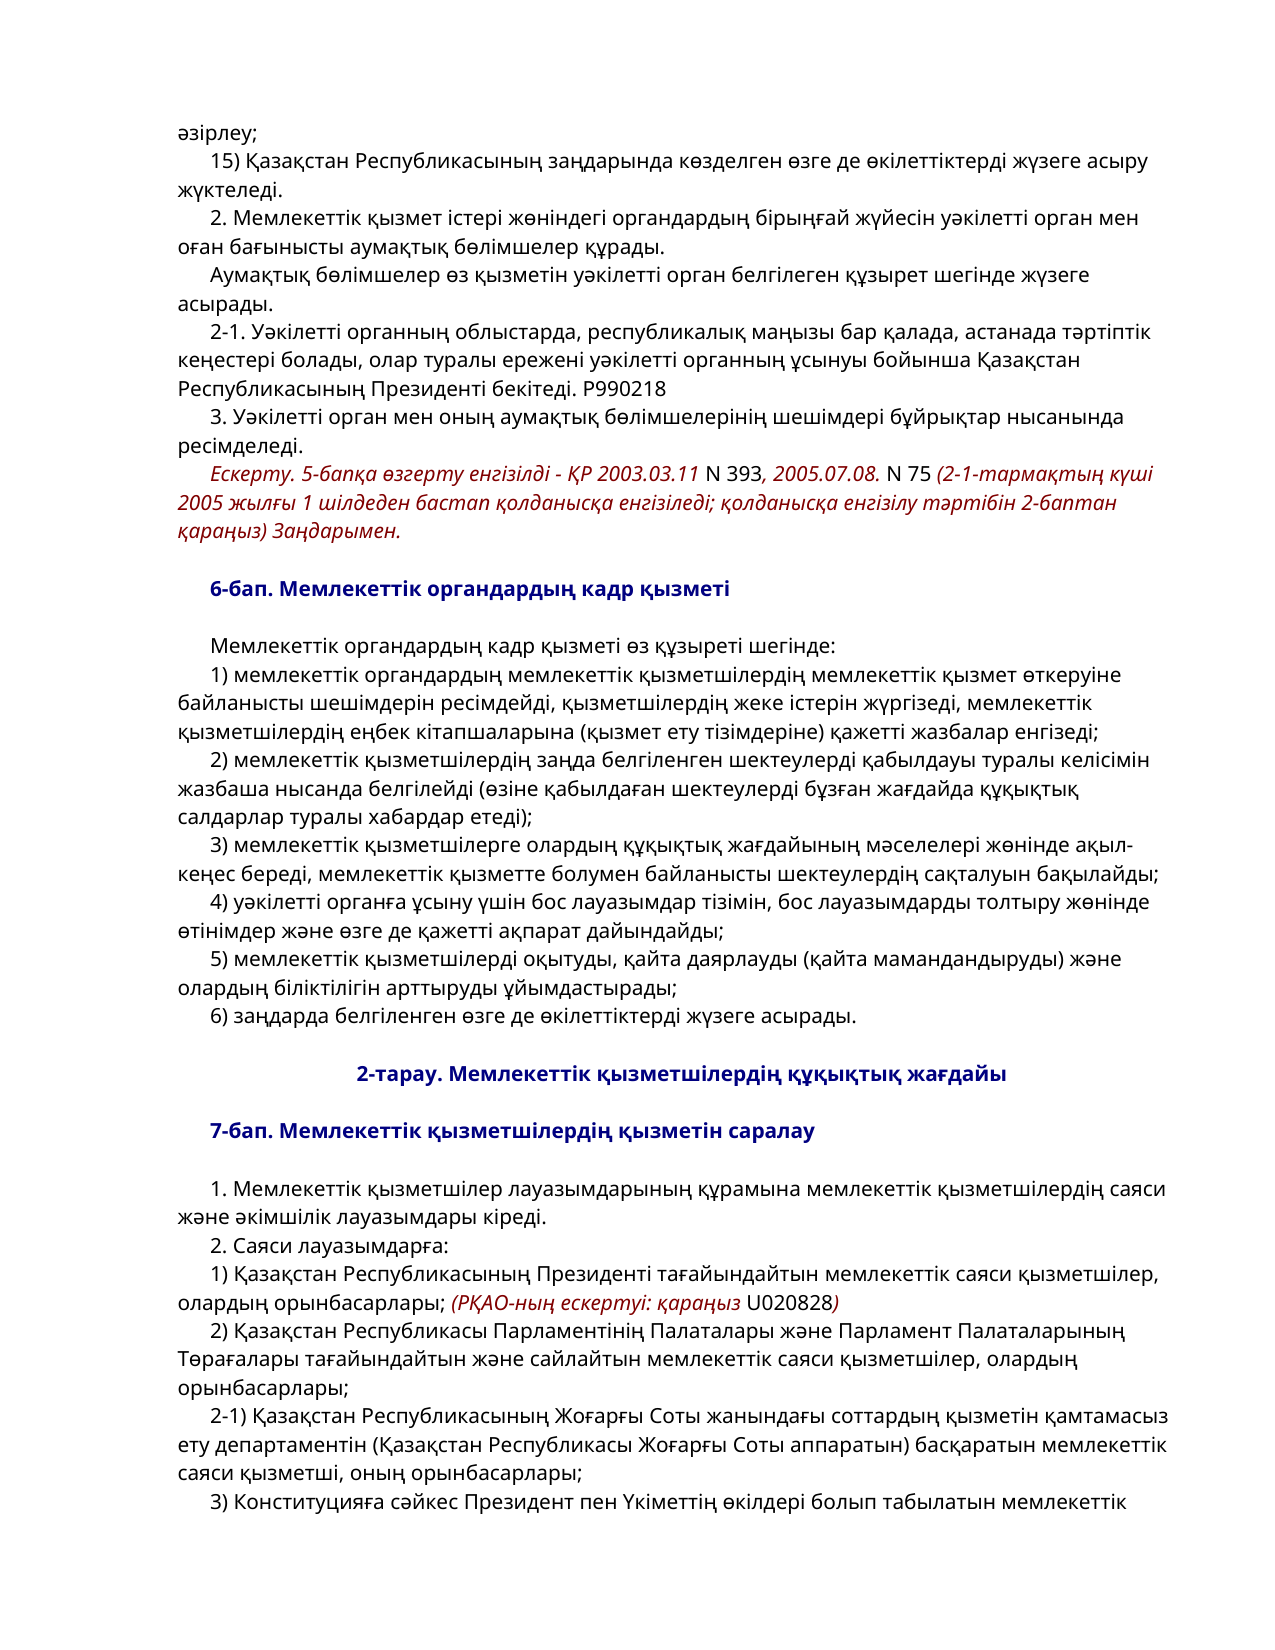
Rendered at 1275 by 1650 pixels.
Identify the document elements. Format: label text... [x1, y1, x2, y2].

text 6-бап. Мемлекеттiк органдардың кадр қызметi [177, 574, 1186, 602]
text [177, 1174, 1186, 1515]
text 2-тарау. Мемлекеттiк қызметшiлердiң құқықтық жағдайы [177, 1059, 1186, 1087]
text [177, 118, 1186, 545]
text 7-бап. Мемлекеттiк қызметшiлердiң қызметiн саралау [177, 1116, 1186, 1145]
text Мемлекеттiк органдардың кадр қызметi өз құзыретi шегiнде: 1) мемлекеттiк органдардың мемлекеттiк қызметшiлердiң мемлекеттiк қызмет өткеруiне байланысты шешiмдерiн ресiмдейдi, қызметшiлердiң жеке iстерiн жүргiзедi, мемлекеттiк қызметшiлердiң еңбек кiтапшаларына (қызмет ету тiзiмдерiне) қажеттi жазбалар енгiзедi; 2) мемлекеттiк қызметшiлердiң заңда белгiленген шектеулердi қабылдауы туралы келiсiмiн жазбаша нысанда белгiлейдi (өзiне қабылдаған шектеулердi бұзған жағдайда құқықтық салдарлар туралы хабардар етедi); 3) мемлекеттiк қызметшiлерге олардың құқықтық жағдайының мәселелерi жөнiнде ақыл-кеңес бередi, мемлекеттiк қызметте болумен байланысты шектеулердiң сақталуын бақылайды; 4) уәкiлеттi органға ұсыну үшiн бос лауазымдар тiзiмiн, бос лауазымдарды толтыру жөнiнде өтiнiмдер және өзге де қажеттi ақпарат дайындайды; 5) мемлекеттiк қызметшiлердi оқытуды, қайта даярлауды (қайта мамандандыруды) және олардың бiлiктiлiгiн арттыруды ұйымдастырады; 6) заңдарда белгiленген өзге де өкiлеттiктердi жүзеге асырады. [177, 631, 1186, 1029]
